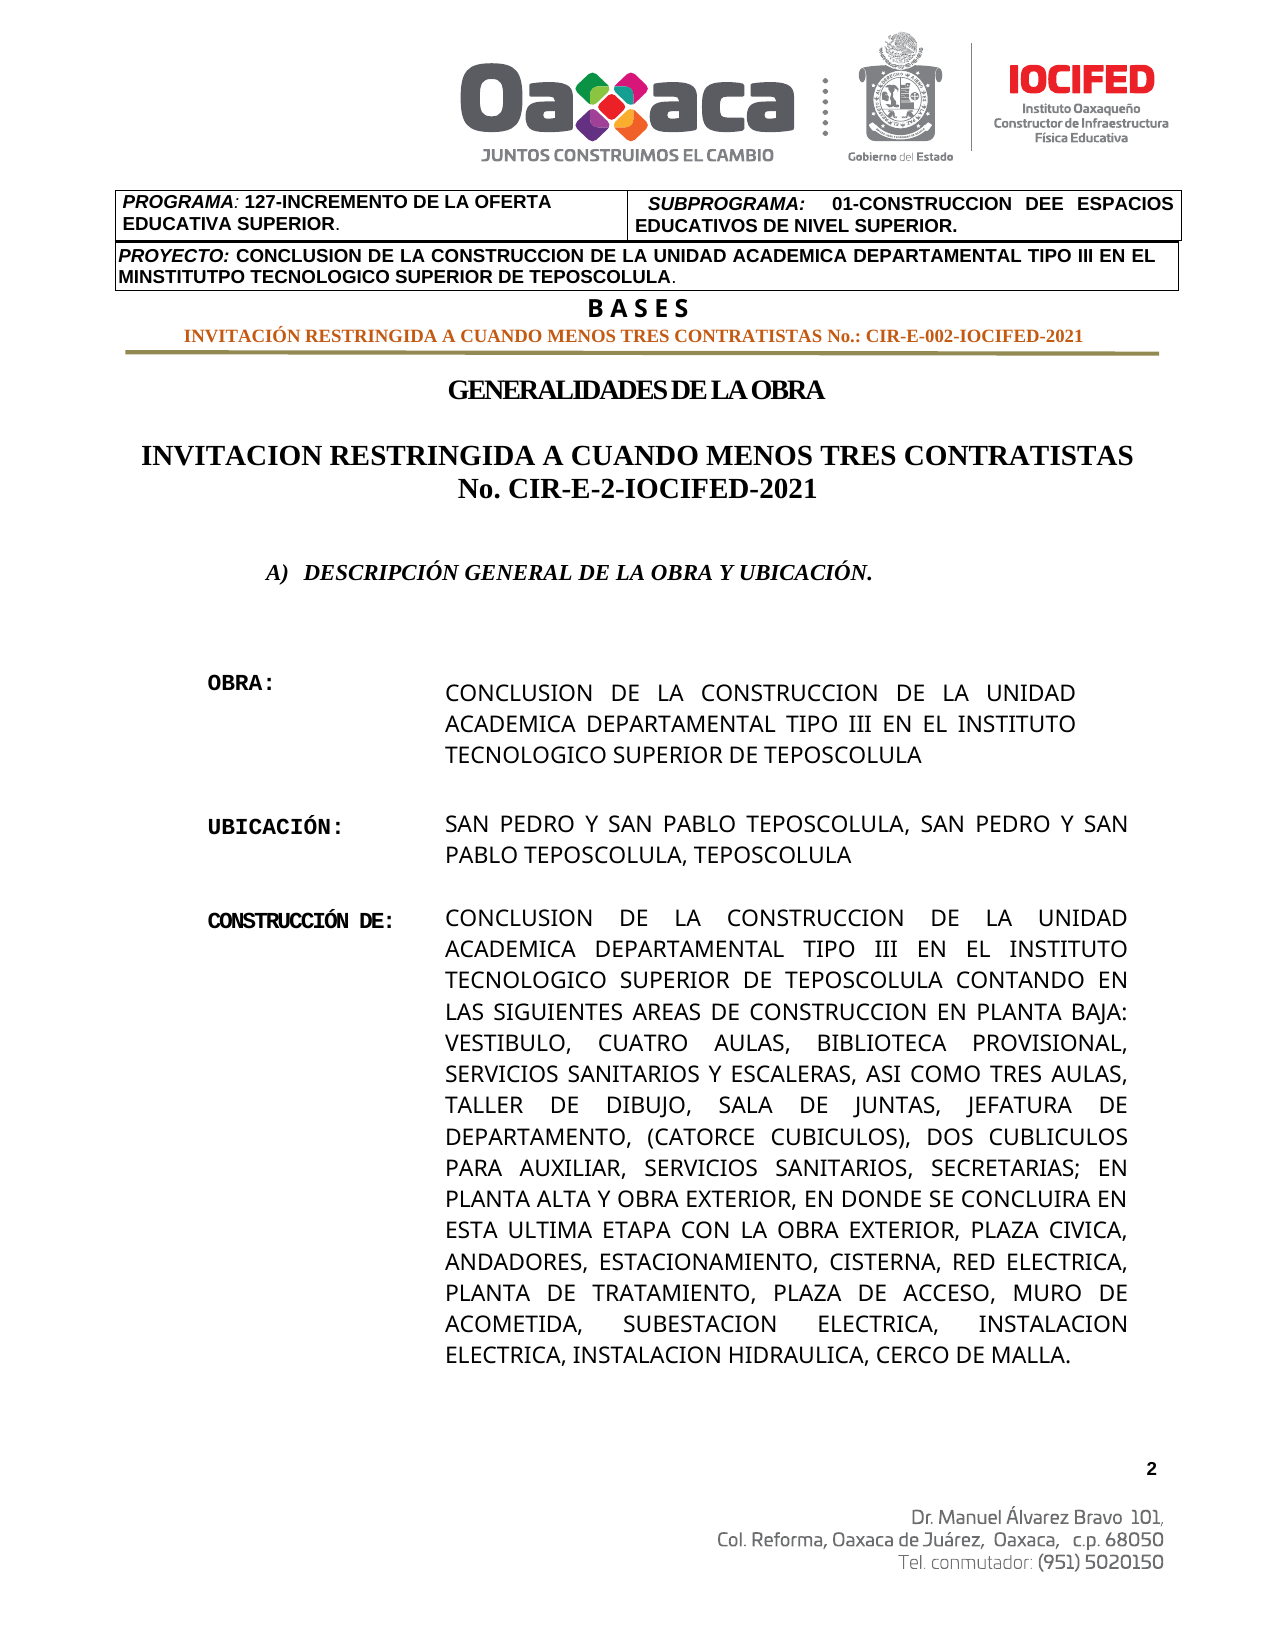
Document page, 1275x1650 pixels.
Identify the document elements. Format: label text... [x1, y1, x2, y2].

subtitle INVITACION RESTRINGIDA A CUANDO MENOS TRES CONTRATISTAS No. CIR-E-2-IOCIFED-2021 [118, 438, 1157, 505]
table_header OBRA: [196, 633, 433, 777]
table_header CONCLUSION DE LA CONSTRUCCION DE LA UNIDAD ACADEMICA DEPARTAMENTAL TIPO III EN EL INSTITUTO TECNOLOGICO SUPERIOR DE TEPOSCOLULA [434, 633, 1140, 777]
text A) DESCRIPCIÓN GENERAL DE UBICACIÓN. [266, 559, 1157, 585]
table_cell CONSTRUCCIÓN DE: [196, 871, 433, 1371]
table_cell CONCLUSION DE LA CONSTRUCCION DE LA UNIDAD ACADEMICA DEPARTAMENTAL TIPO III EN EL INSTITUTO TECNOLOGICO SUPERIOR DE TEPOSCOLULA CONTANDO EN LAS SIGUIENTES AREAS DE CONSTRUCCION EN PLANTA BAJA: VESTIBULO, CUATRO AULAS, BIBLIOTECA PROVISIONAL, SERVICIOS SANITARIOS Y ESCALERAS, ASI COMO TRES AULAS, TALLER DE DIBUJO, SALA DE JUNTAS, JEFATURA DE DEPARTAMENTO, (CATORCE CUBICULOS), DOS CUBLICULOS PARA AUXILIAR, SERVICIOS SANITARIOS, SECRETARIAS; EN PLANTA ALTA Y OBRA EXTERIOR, EN DONDE SE CONCLUIRA EN ESTA ULTIMA ETAPA CON LA OBRA EXTERIOR, PLAZA CIVICA, ANDADORES, ESTACIONAMIENTO, CISTERNA, RED ELECTRICA, PLANTA DE TRATAMIENTO, PLAZA DE ACCESO, MURO DE ACOMETIDA, SUBESTACION ELECTRICA, INSTALACION ELECTRICA, INSTALACION HIDRAULICA, CERCO DE MALLA. [434, 871, 1140, 1371]
table_cell SAN PEDRO Y SAN PABLO TEPOSCOLULA, SAN PEDRO Y SAN PABLO TEPOSCOLULA, TEPOSCOLULA [434, 777, 1140, 871]
table_cell UBICACIÓN: [196, 777, 433, 871]
subtitle GENERALIDADES DE LA OBRA [118, 373, 1157, 405]
